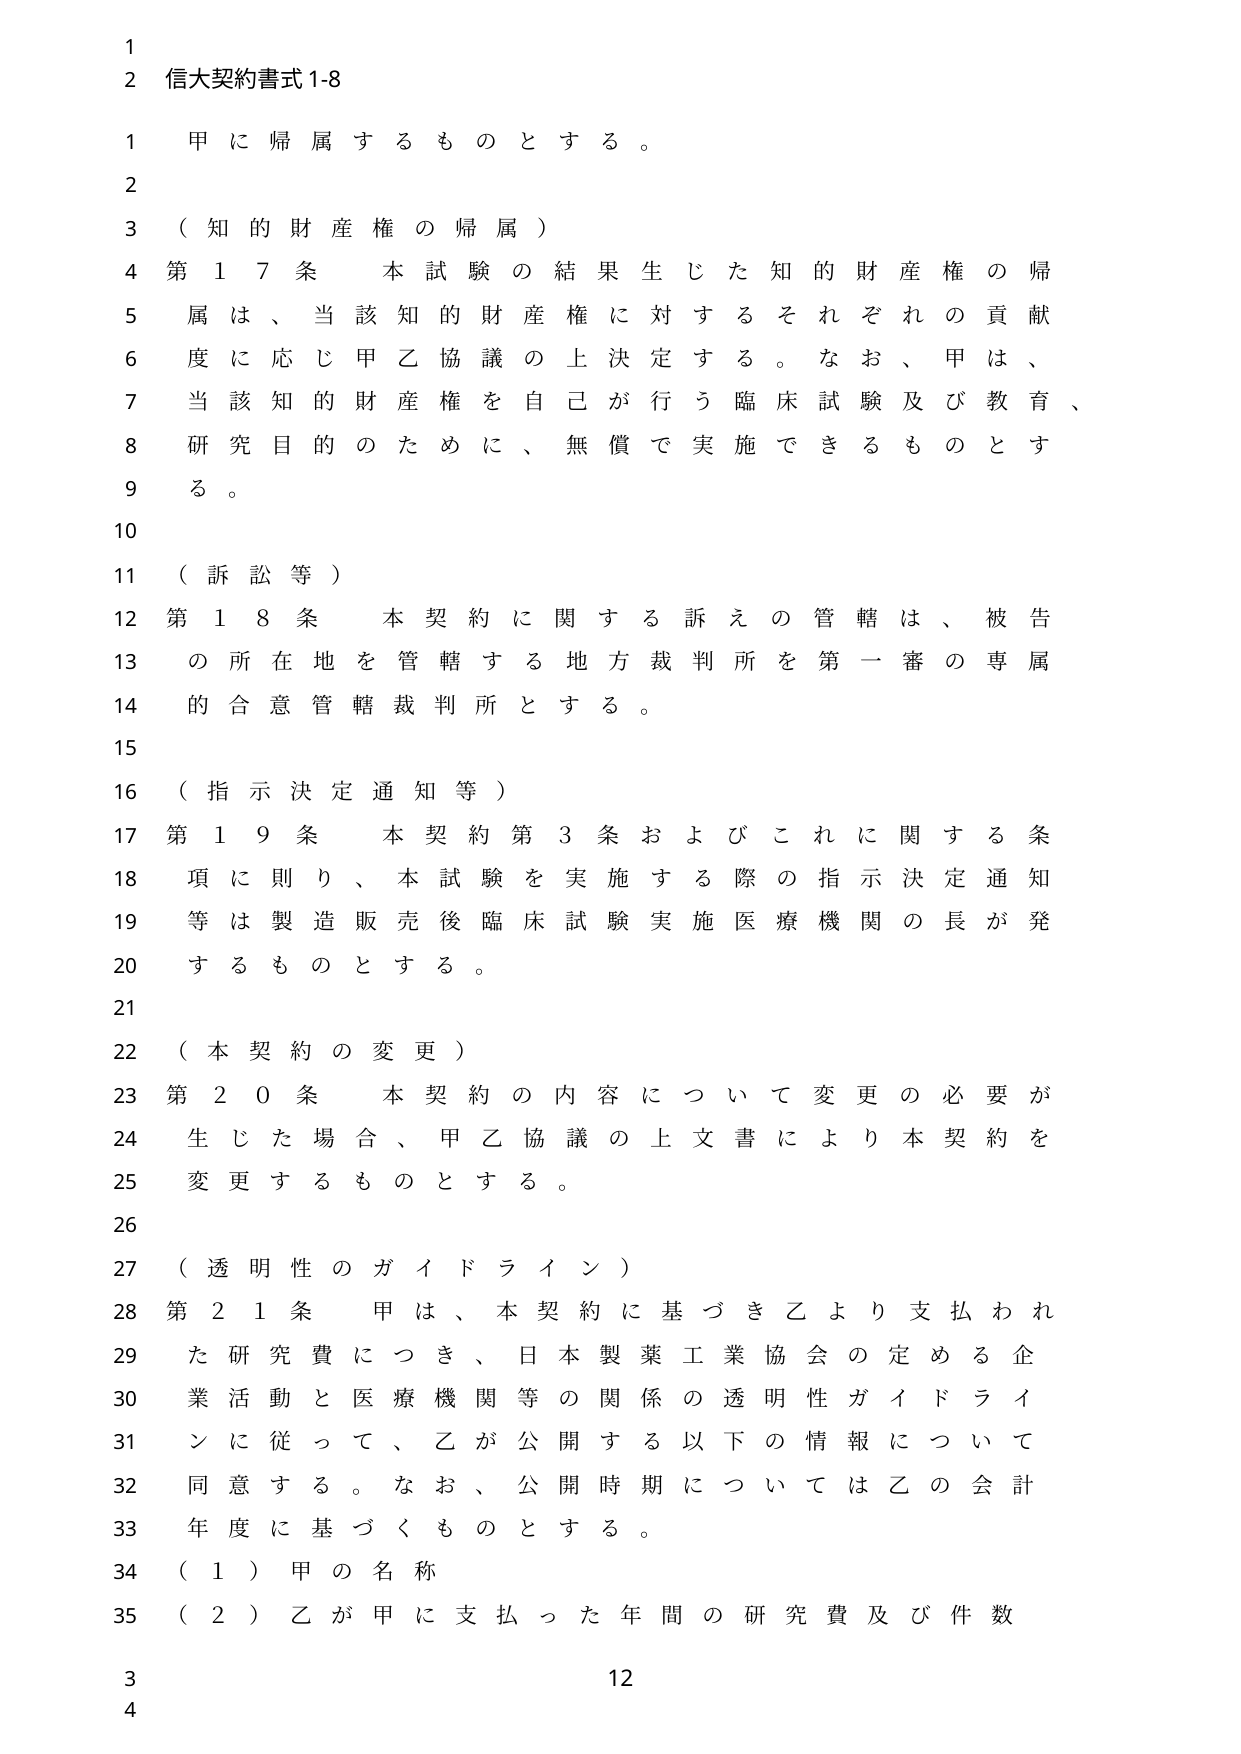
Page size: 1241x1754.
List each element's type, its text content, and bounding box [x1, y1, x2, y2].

text （１）甲の名称 [166, 1549, 1074, 1592]
text （指示決定通知等） [166, 769, 1074, 812]
text 第１９条 本契約第３条およびこれに関する条項に則り、本試験を実施する際の指示決定通知等は製造販売後臨床試験実施医療機関の長が発するものとする。 [166, 812, 1071, 985]
text 第２０条 本契約の内容について変更の必要が生じた場合、甲乙協議の上文書により本契約を変更するものとする。 [166, 1072, 1071, 1202]
text （訴訟等） [166, 552, 1074, 595]
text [166, 119, 1071, 162]
text 第２１条 甲は、本契約に基づき乙より支払われた研究費につき、日本製薬工業協会の定める企業活動と医療機関等の関係の透明性ガイドラインに従って、乙が公開する以下の情報について同意する。なお、公開時期については乙の会計年度に基づくものとする。 [166, 1289, 1074, 1549]
text （透明性のガイドライン） [166, 1245, 1074, 1289]
text 第１７条 本試験の結果生じた知的財産権の帰属は、当該知的財産権に対するそれぞれの貢献度に応じ甲乙協議の上決定する。なお、甲は、当該知的財産権を自己が行う臨床試験及び教育、研究目的のために、無償で実施できるものとする。 [166, 249, 1071, 509]
text 第１８条 本契約に関する訴えの管轄は、被告の所在地を管轄する地方裁判所を第一審の専属的合意管轄裁判所とする。 [166, 595, 1071, 725]
text （２）乙が甲に支払った年間の研究費及び件数 [166, 1592, 1074, 1635]
text （本契約の変更） [166, 1029, 1074, 1072]
text （知的財産権の帰属） [166, 205, 1074, 249]
